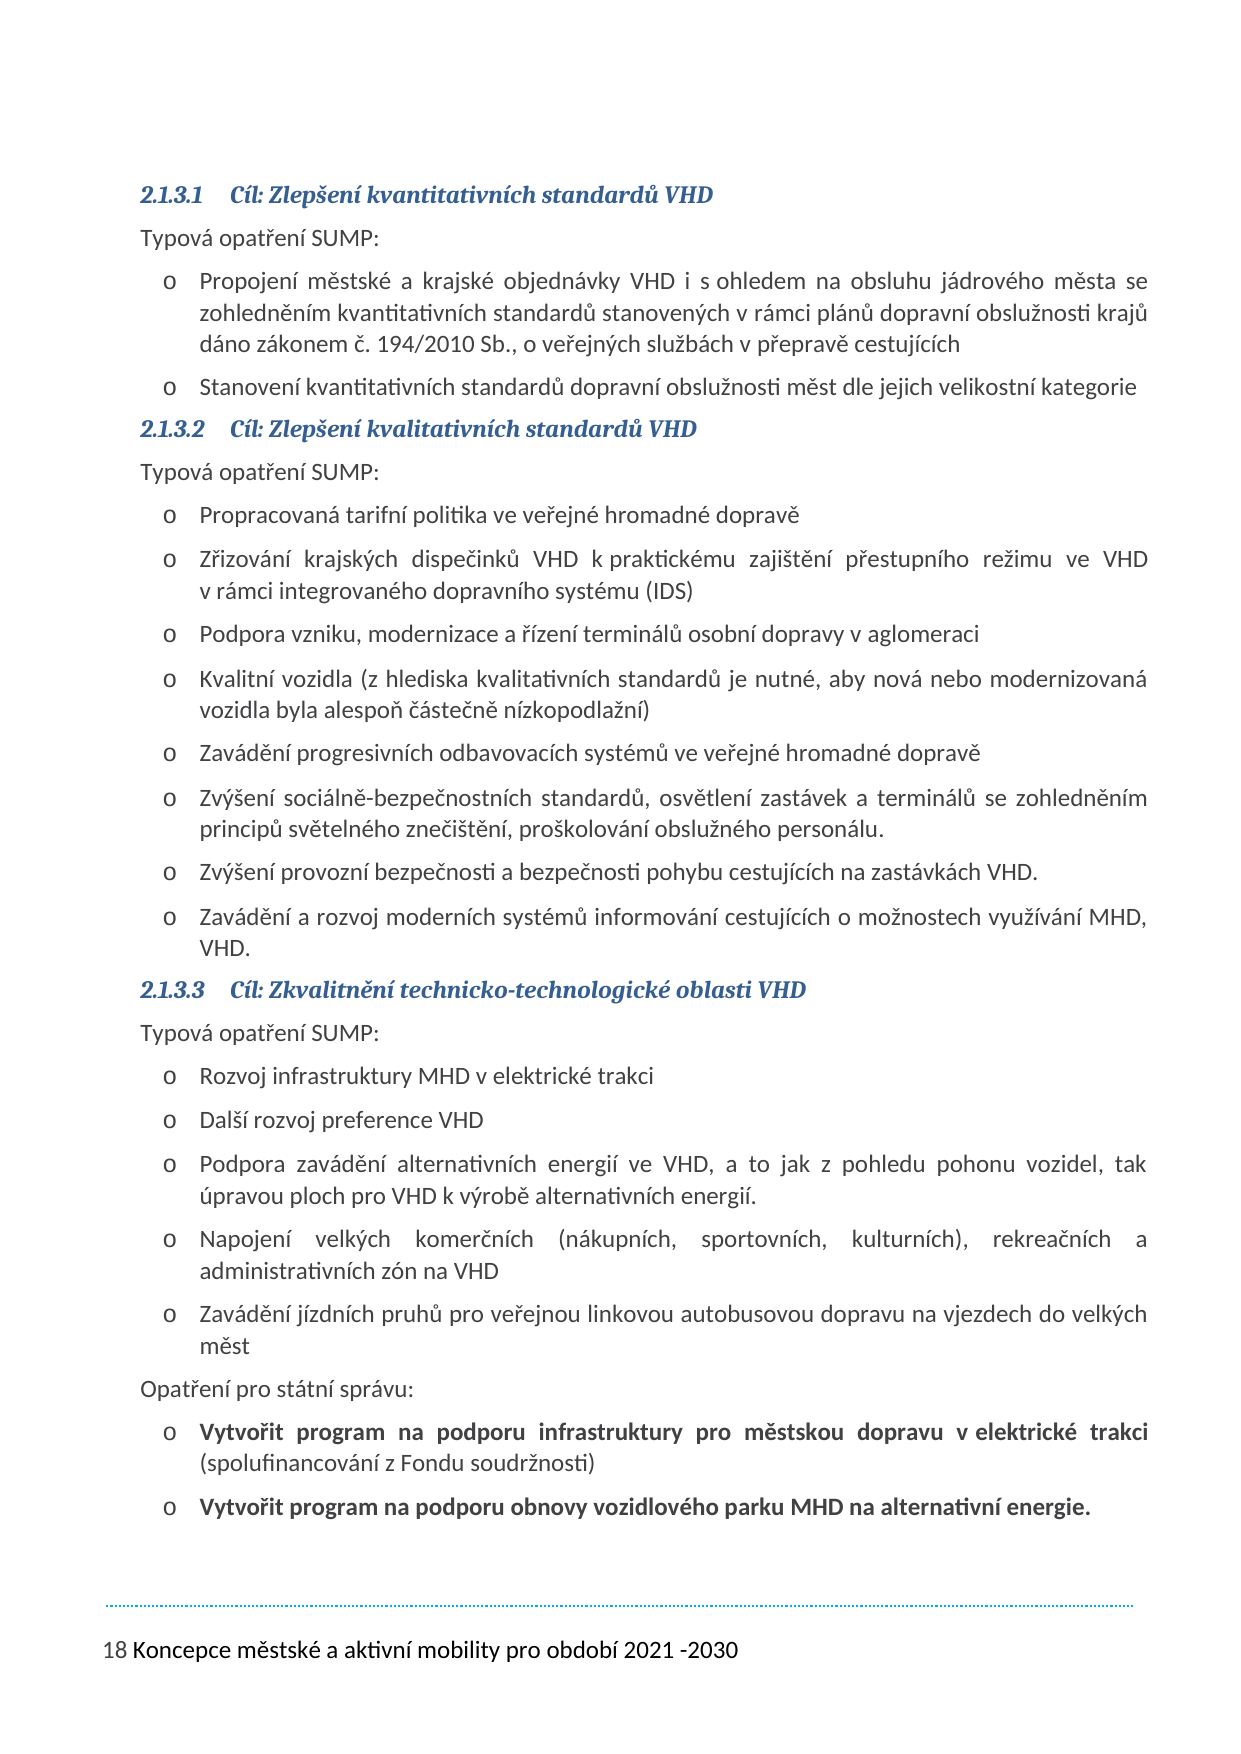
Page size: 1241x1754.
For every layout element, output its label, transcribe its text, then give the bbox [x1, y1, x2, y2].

list Zřizování krajských dispečinků VHD k praktickému zajištění přestupního režimu ve VHD v rámci integrovaného dopravního systému (IDS) [162, 544, 1148, 606]
subtitle Cíl: Zlepšení kvantitativních standardů VHD [140, 181, 1148, 210]
list Kvalitní vozidla (z hlediska kvalitativních standardů je nutné, aby nová nebo modernizovaná vozidla byla alespoň částečně nízkopodlažní) [162, 663, 1148, 725]
list Napojení velkých komerčních (nákupních, sportovních, kulturních), rekreačních a administrativních zón na VHD [162, 1223, 1148, 1286]
text Typová opatření SUMP: [140, 222, 1148, 253]
list Stanovení kvantitativních standardů dopravní obslužnosti měst dle jejich velikostní kategorie [162, 371, 1148, 403]
list Rozvoj infrastruktury MHD v elektrické trakci [162, 1060, 1148, 1092]
subtitle Cíl: Zlepšení kvalitativních standardů VHD [140, 415, 1148, 444]
list Zavádění progresivních odbavovacích systémů ve veřejné hromadné dopravě [162, 737, 1148, 769]
text Typová opatření SUMP: [140, 456, 1148, 487]
list Podpora vzniku, modernizace a řízení terminálů osobní dopravy v aglomeraci [162, 618, 1148, 650]
list Další rozvoj preference VHD [162, 1104, 1148, 1136]
list Zvýšení sociálně-bezpečnostních standardů, osvětlení zastávek a terminálů se zohledněním principů světelného znečištění, proškolování obslužného personálu. [162, 782, 1148, 844]
text Opatření pro státní správu: [140, 1373, 1148, 1403]
subtitle Cíl: Zkvalitnění technicko-technologické oblasti VHD [140, 976, 1148, 1004]
list Vytvořit program na podporu obnovy vozidlového parku MHD na alternativní energie. [162, 1491, 1148, 1522]
list Zavádění a rozvoj moderních systémů informování cestujících o možnostech využívání MHD, VHD. [162, 901, 1148, 963]
list Zvýšení provozní bezpečnosti a bezpečnosti pohybu cestujících na zastávkách VHD. [162, 857, 1148, 888]
list Vytvořit program na podporu infrastruktury pro městskou dopravu v elektrické trakci (spolufinancování z Fondu soudržnosti) [162, 1416, 1148, 1478]
list Zavádění jízdních pruhů pro veřejnou linkovou autobusovou dopravu na vjezdech do velkých měst [162, 1298, 1148, 1360]
list Podpora zavádění alternativních energií ve VHD, a to jak z pohledu pohonu vozidel, tak úpravou ploch pro VHD k výrobě alternativních energií. [162, 1148, 1148, 1211]
text Typová opatření SUMP: [140, 1017, 1148, 1047]
list Propracovaná tarifní politika ve veřejné hromadné dopravě [162, 499, 1148, 531]
list Propojení městské a krajské objednávky VHD i s ohledem na obsluhu jádrového města se zohledněním kvantitativních standardů stanovených v rámci plánů dopravní obslužnosti krajů dáno zákonem č. 194/2010 Sb., o veřejných službách v přepravě cestujících [162, 266, 1148, 358]
